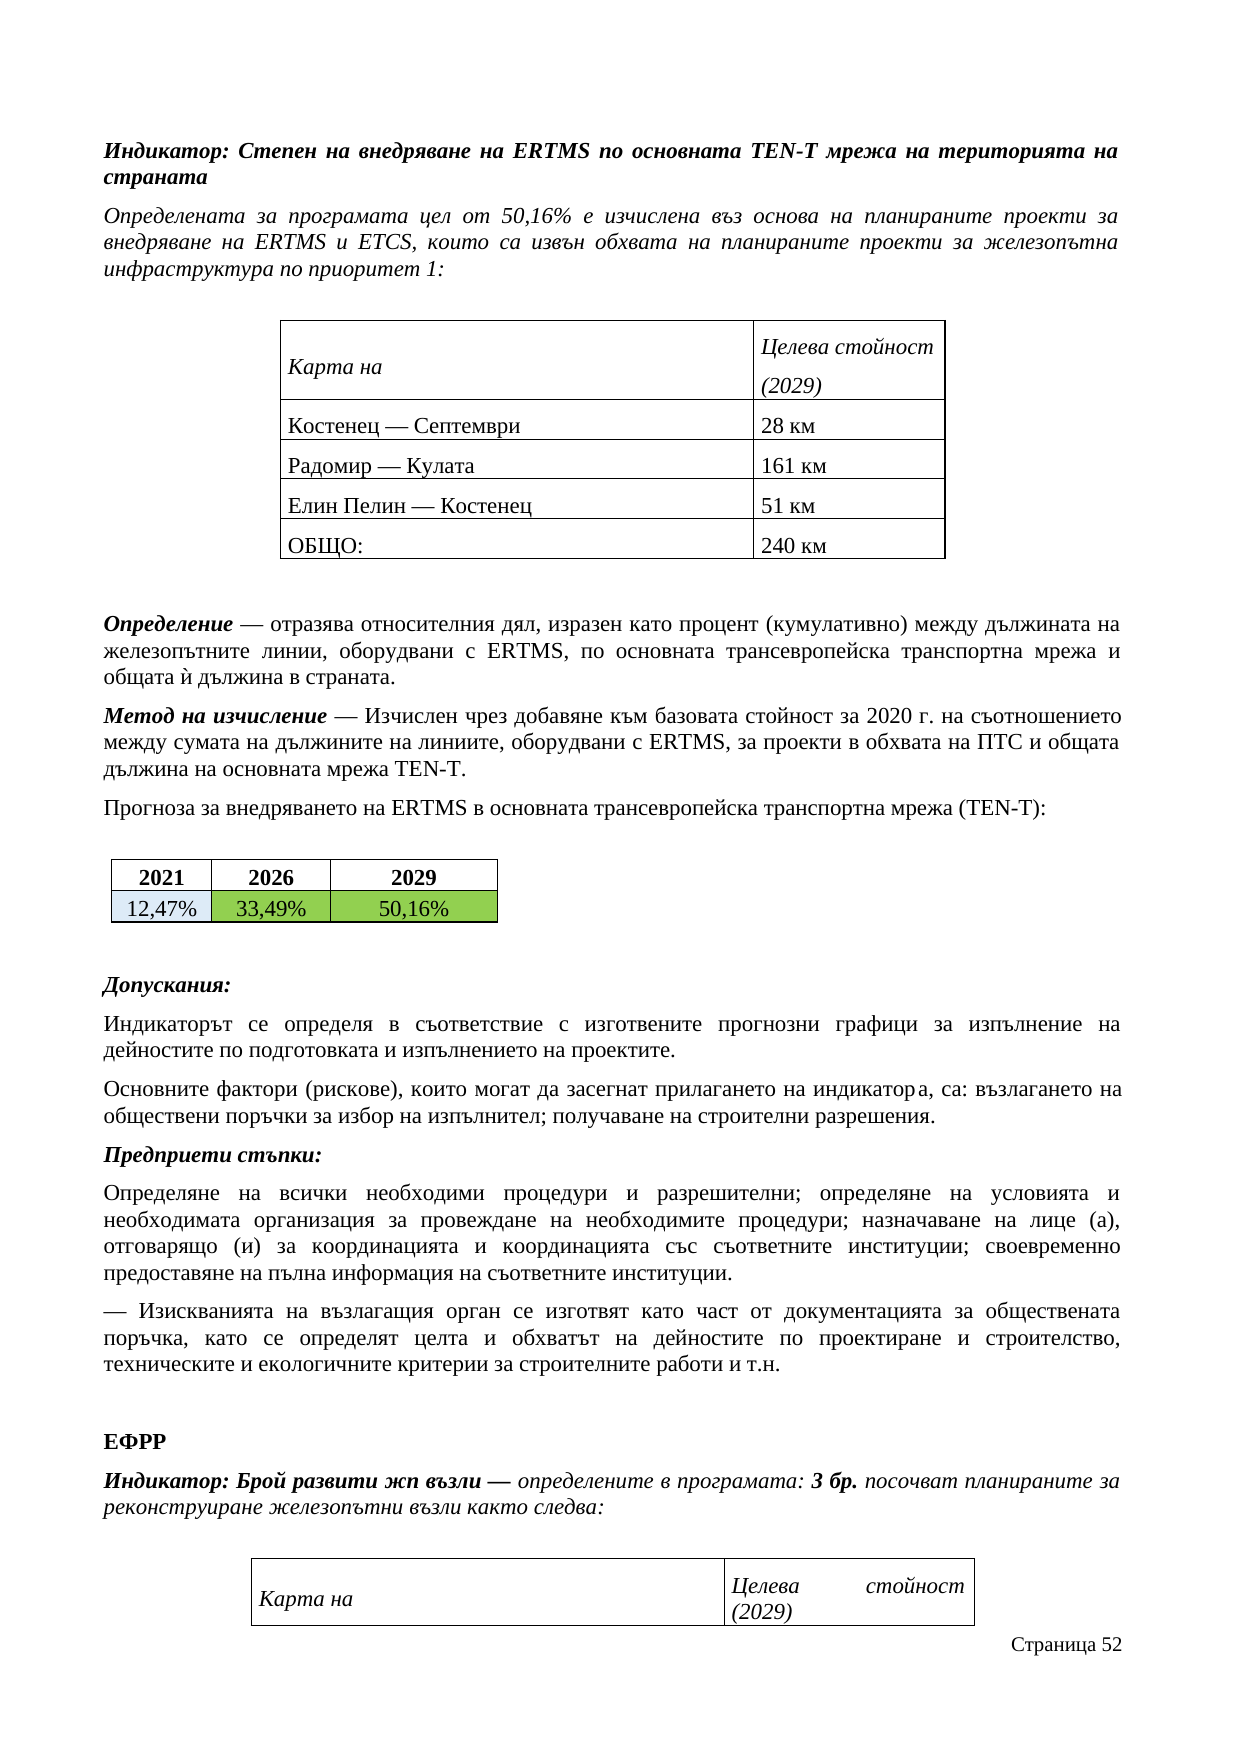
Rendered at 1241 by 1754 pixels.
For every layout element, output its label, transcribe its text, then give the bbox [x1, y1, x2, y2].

text Определяне на всички необходими процедури и разрешителни; определяне на условията и необходимата организация за провеждане на необходимите процедури; назначаване на лице (а), отговарящо (и) за координацията и координацията със съответните институции; своевременно предоставяне на пълна информация на съответните институции. [103, 1179, 1122, 1285]
table_header 2026 [212, 860, 330, 890]
table_cell 28 км [754, 400, 944, 438]
table_cell 12,47% [112, 891, 211, 921]
table_header Карта на [252, 1559, 724, 1624]
table_cell Радомир — Кулата [281, 440, 753, 478]
table_header Карта на [281, 321, 753, 398]
table_cell 50,16% [331, 891, 497, 921]
table_header 2021 [112, 860, 211, 890]
text Определената за програмата цел от 50,16% е изчислена въз основа на планираните проекти за внедряване на ERTMS и ETCS, които са извън обхвата на планираните проекти за железопътна инфраструктура по приоритет 1: [103, 202, 1122, 281]
text Определение — отразява относителния дял, изразен като процент (кумулативно) между дължината на железопътните линии, оборудвани с ERTMS, по основната трансевропейска транспортна мрежа и общата ѝ дължина в страната. [103, 611, 1122, 689]
table_cell 33,49% [212, 891, 330, 921]
text Индикаторът се определя в съответствие с изготвените прогнозни графици за изпълнение на дейностите по подготовката и изпълнението на проектите. [103, 1010, 1122, 1063]
table_header 2029 [331, 860, 497, 890]
text — Изискванията на възлагащия орган се изготвят като част от документацията за обществената поръчка, като се определят целта и обхватът на дейностите по проектиране и строителство, техническите и екологичните критерии за строителните работи и т.н. [103, 1297, 1122, 1376]
table_header Целева стойност (2029) [754, 321, 944, 398]
table_cell 51 км [754, 479, 944, 518]
table_cell 240 км [754, 519, 944, 558]
text Допускания: [103, 971, 1122, 998]
text Прогноза за внедряването на ERTMS в основната трансевропейска транспортна мрежа (TEN-T): [103, 794, 1122, 820]
text ЕФРР [103, 1428, 1122, 1454]
table_cell 161 км [754, 440, 944, 478]
table_header Целева стойност (2029) [725, 1559, 974, 1624]
text Основните фактори (рискове), които могат да засегнат прилагането на индикатора, са: възлагането на обществени поръчки за избор на изпълнител; получаване на строителни разрешения. [103, 1075, 1122, 1128]
text Метод на изчисление — Изчислен чрез добавяне към базовата стойност за 2020 г. на съотношението между сумата на дължините на линиите, оборудвани с ERTMS, за проекти в обхвата на ПТС и общата дължина на основната мрежа TEN-T. [103, 702, 1122, 781]
table_cell Костенец — Септември [281, 400, 753, 438]
text Индикатор: Степен на внедряване на ERTMS по основната TEN-T мрежа на територията на страната [103, 137, 1122, 189]
table_cell ОБЩО: [281, 519, 753, 558]
text Предприети стъпки: [103, 1141, 1122, 1167]
text Индикатор: Брой развити жп възли — определените в програмата: 3 бр. посочват планираните за реконструиране железопътни възли както следва: [103, 1467, 1122, 1519]
table_cell Елин Пелин — Костенец [281, 479, 753, 518]
